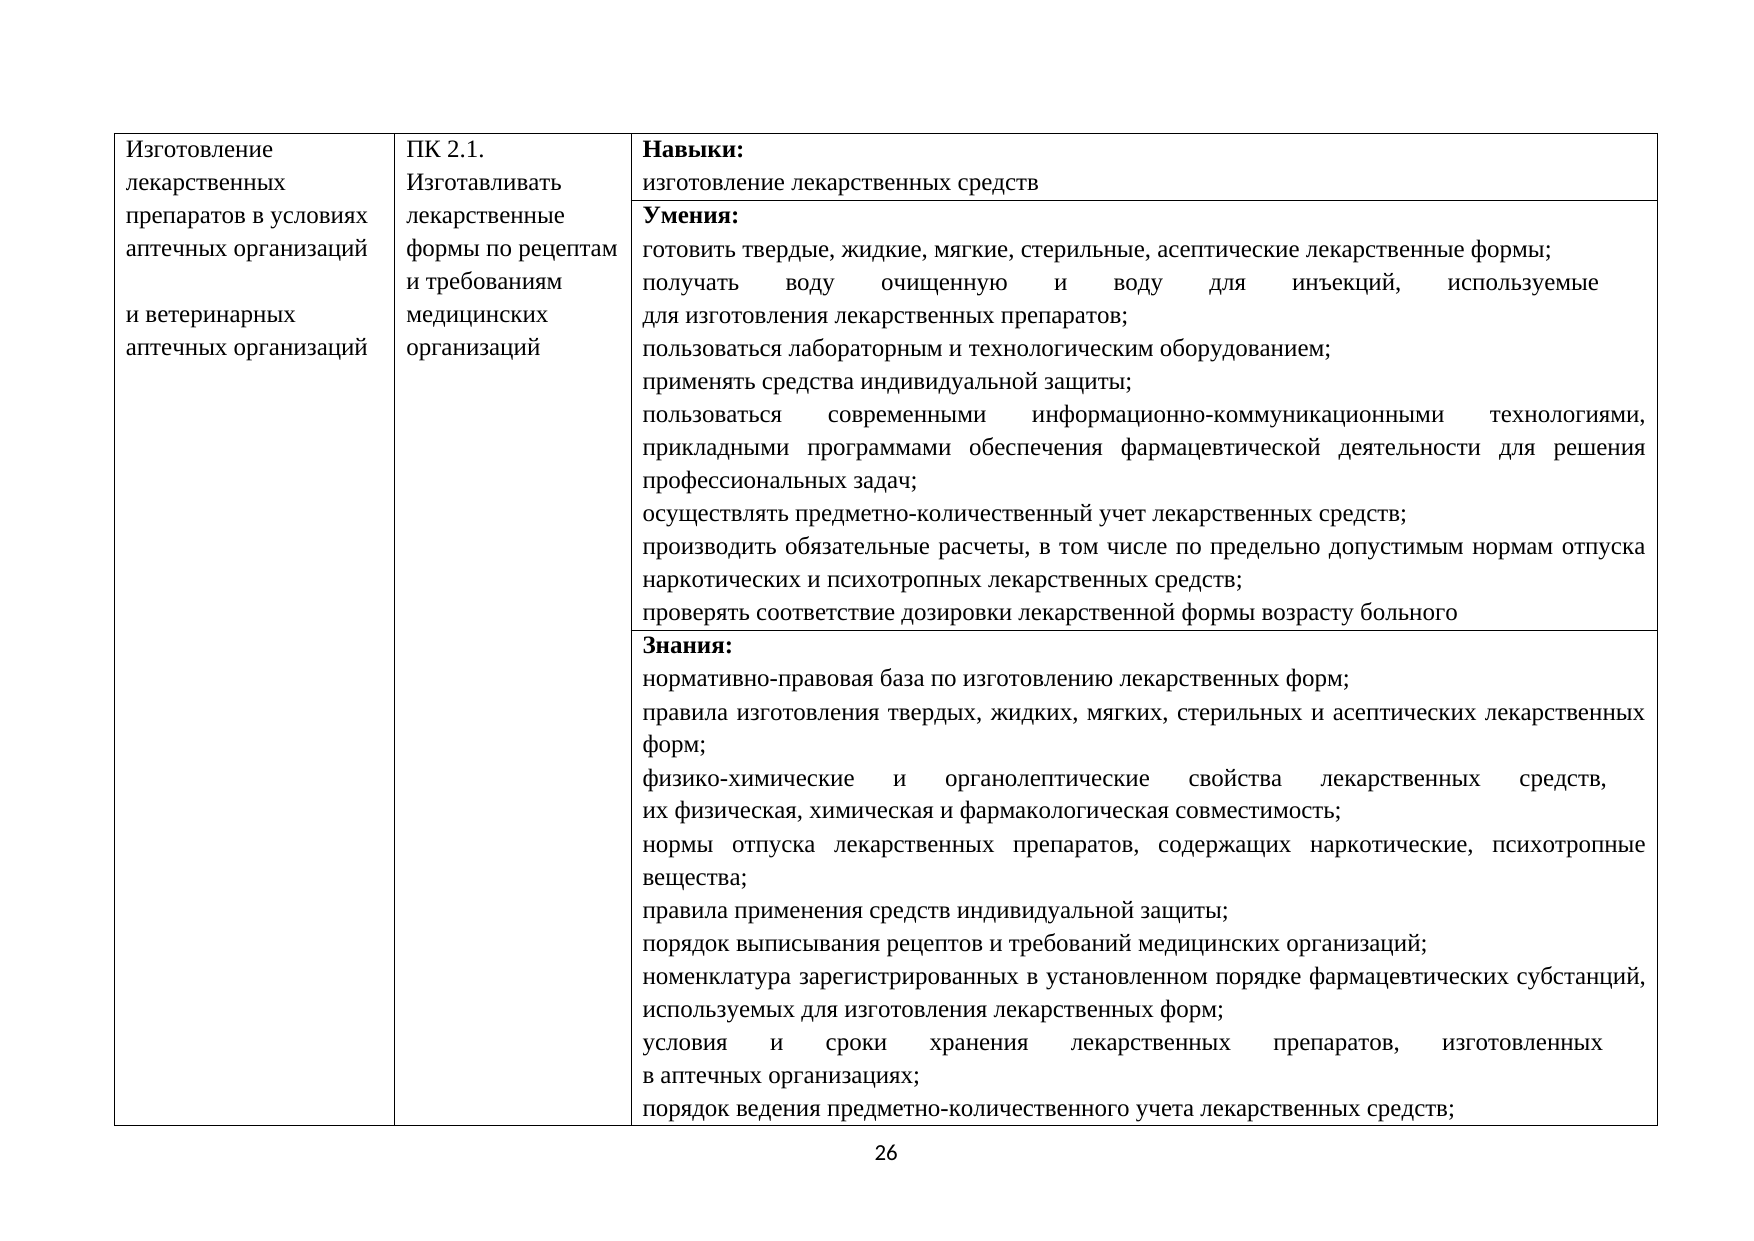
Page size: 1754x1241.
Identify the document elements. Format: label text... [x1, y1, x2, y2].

table_cell ПК 2.1. Изготавливать лекарственные формы по рецептам и требованиям медицинских организаций [395, 134, 631, 1125]
table_cell Навыки: изготовление лекарственных средств [632, 134, 1657, 199]
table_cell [632, 631, 1657, 1125]
table_cell Умения: готовить твердые, жидкие, мягкие, стерильные, асептические лекарственные формы; получать воду очищенную и воду для инъекций, используемые для изготовления лекарственных препаратов; пользоваться лабораторным и технологическим оборудованием; применять средства индивидуальной защиты; пользоваться современными информационно-коммуникационными технологиями, прикладными программами обеспечения фармацевтической деятельности для решения профессиональных задач; осуществлять предметно-количественный учет лекарственных средств; производить обязательные расчеты, в том числе по предельно допустимым нормам отпуска наркотических и психотропных лекарственных средств; проверять соответствие дозировки лекарственной формы возрасту больного [632, 201, 1657, 629]
table_cell Изготовление лекарственных препаратов в условиях аптечных организаций и ветеринарных аптечных организаций [115, 134, 394, 1125]
